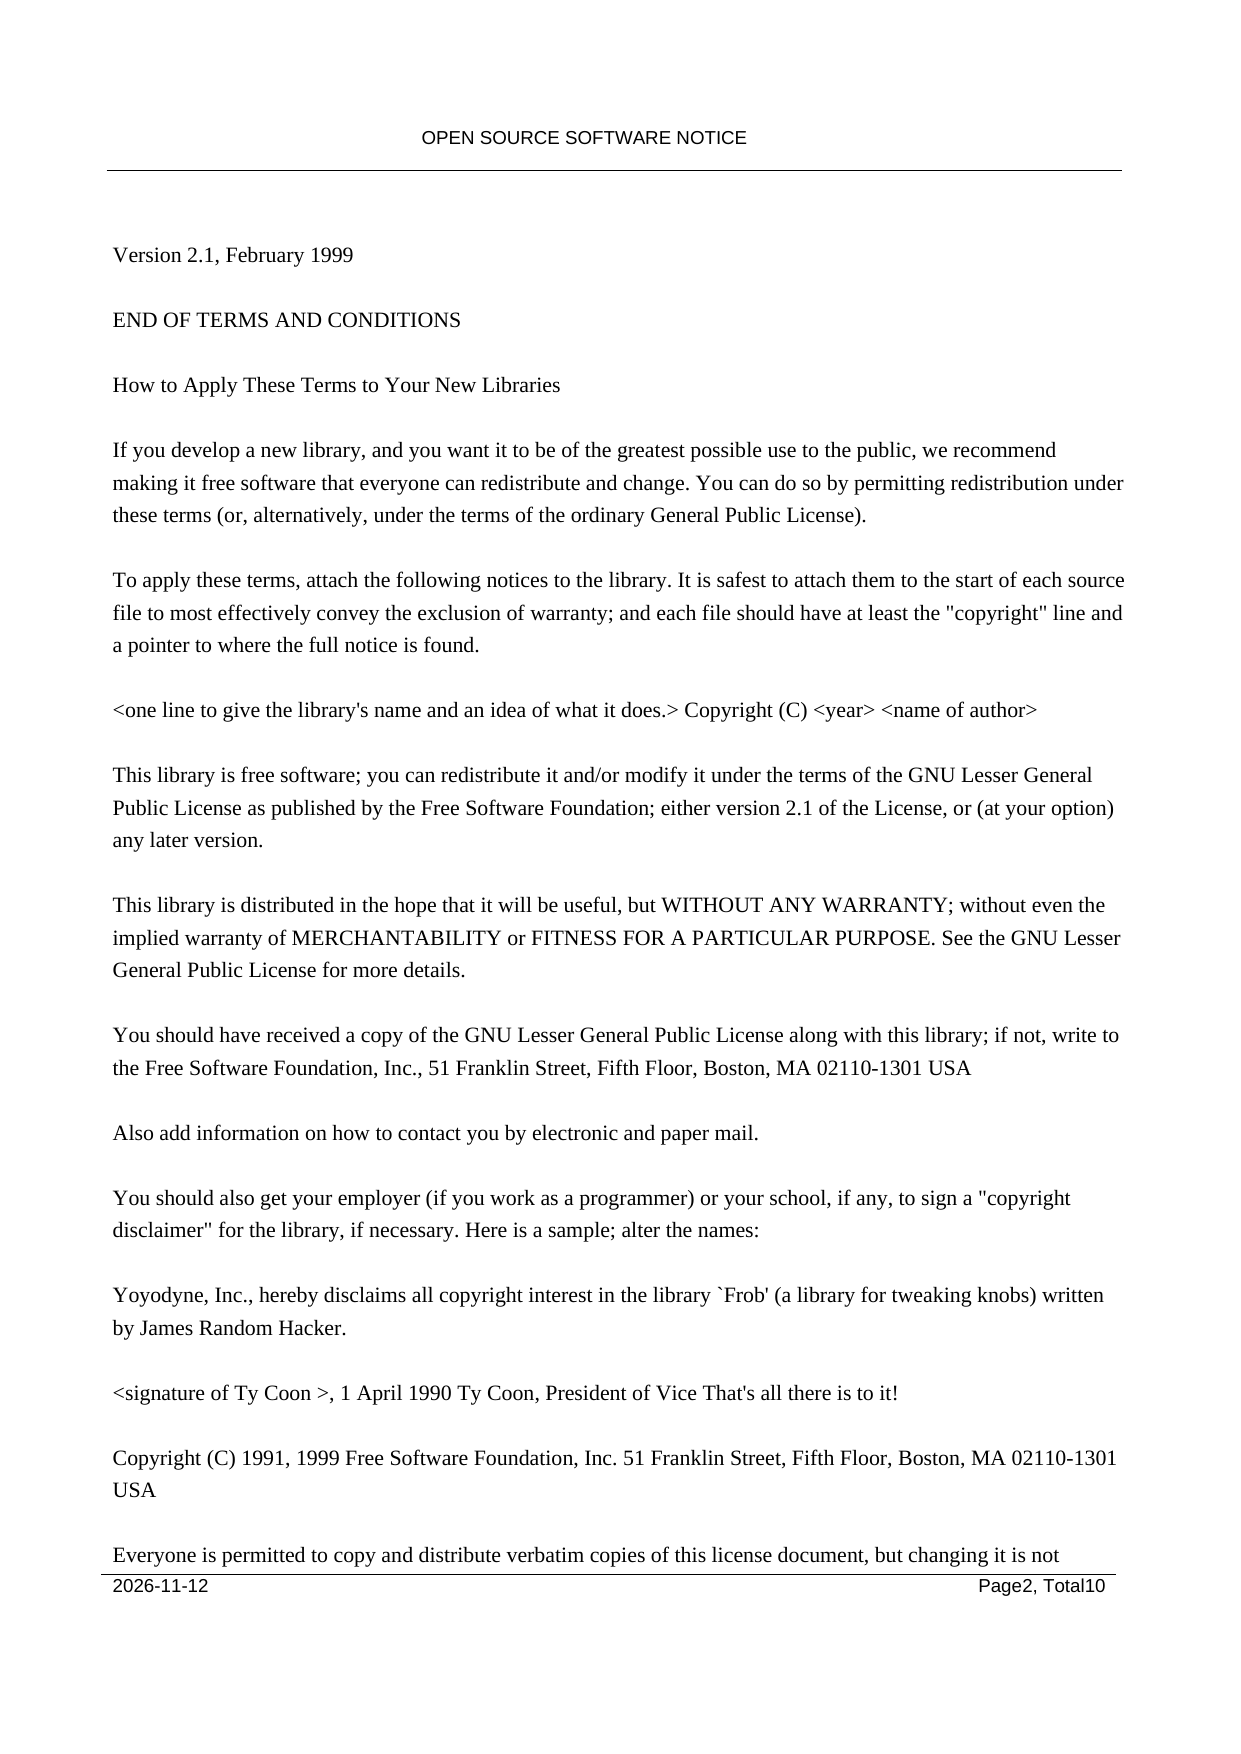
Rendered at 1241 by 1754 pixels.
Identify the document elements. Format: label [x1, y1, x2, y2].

text [112, 206, 1128, 1571]
